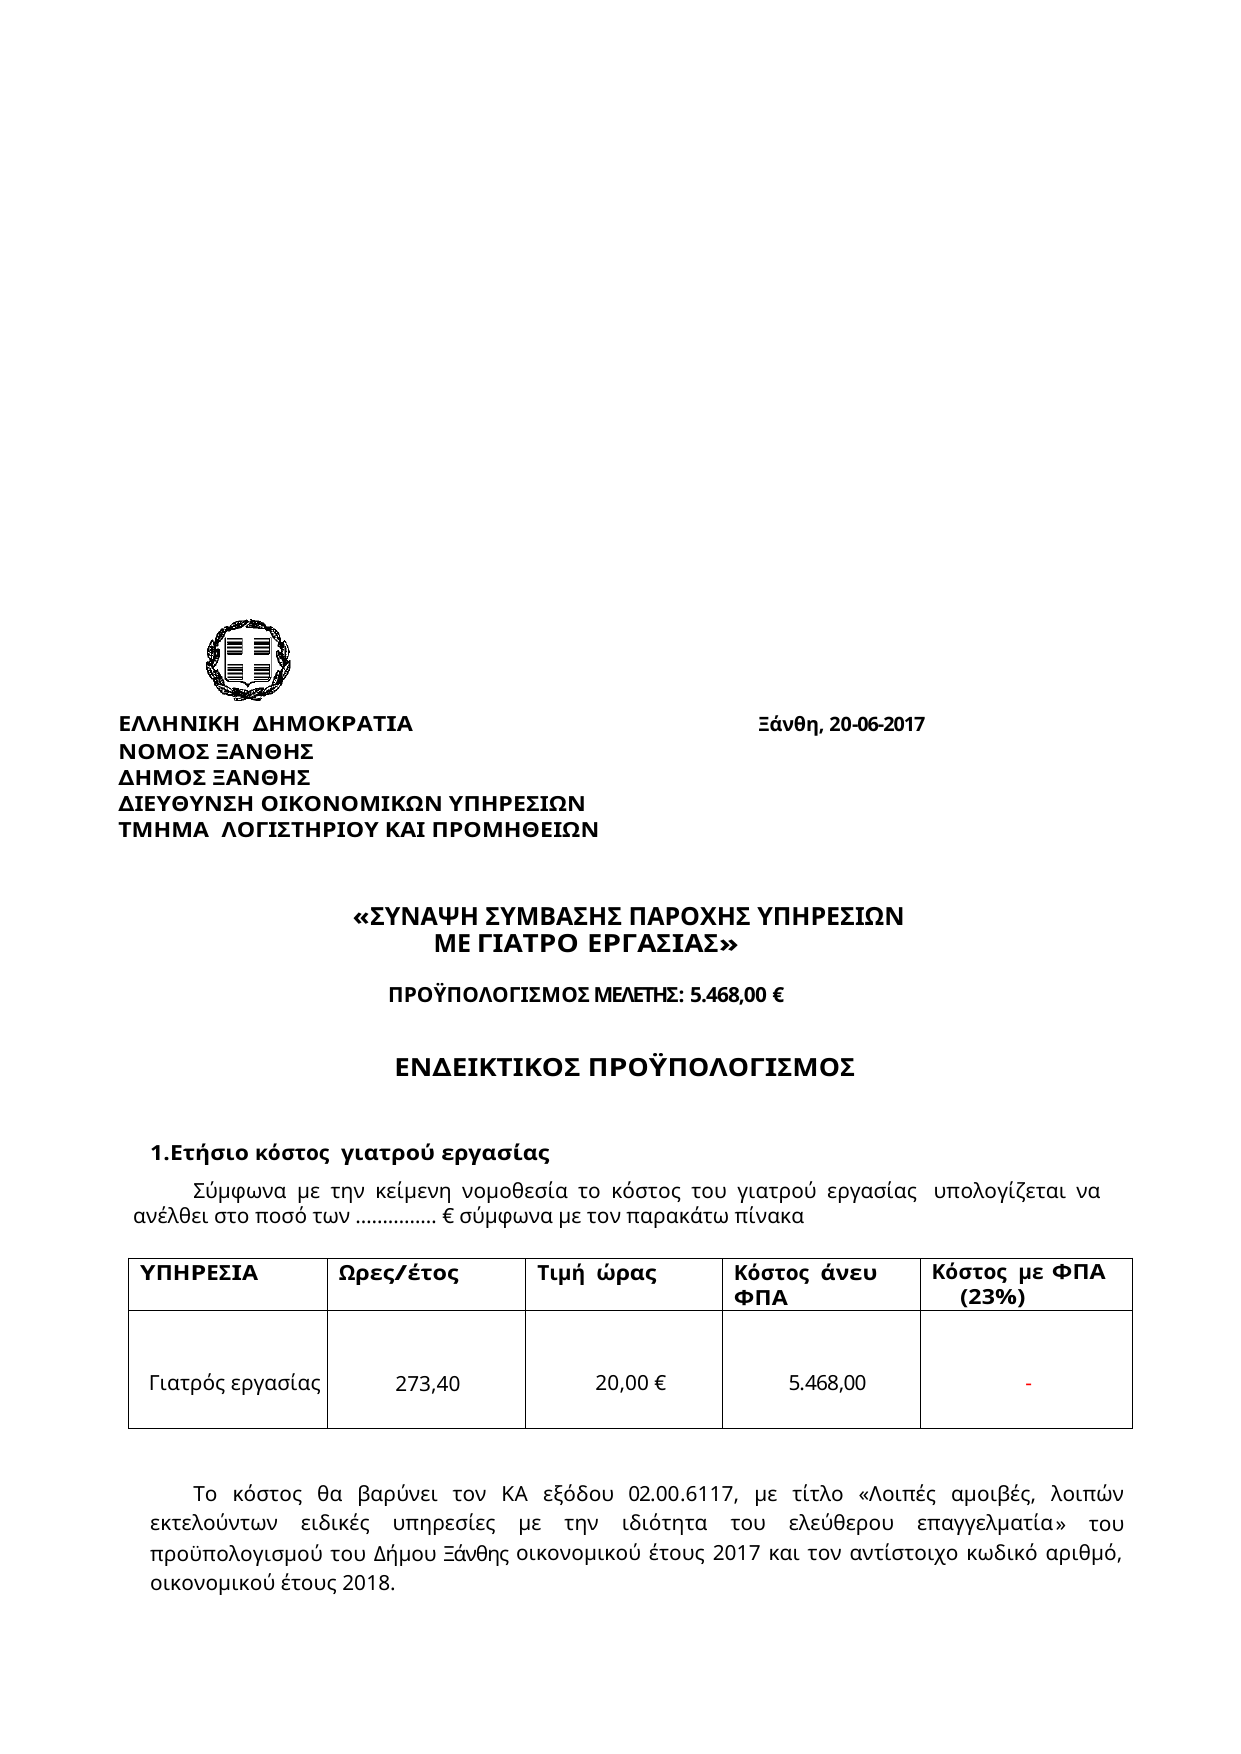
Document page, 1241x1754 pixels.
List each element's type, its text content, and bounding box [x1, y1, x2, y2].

text ΕΝ∆ΕΙΚΤΙΚΟΣ ΠΡΟΫΠΟΛΟΓΙΣΜΟΣ [394, 1049, 1124, 1083]
table_header Ωρες/έτος [328, 1259, 525, 1309]
text Το κόστος θα βαρύνει τον ΚΑ εξόδου 02.00.6117, µε τίτλο «Λοιπές αμοιβές, λοιπών εκτελούντων ειδικές υπηρεσίες με την ιδιότητα του ελεύθερου επαγγελματία» του προϋπολογισμού του Δήμου Ξάνθης οικονομικού έτους 2017 και τον αντίστοιχο κωδικό αριθμό, οικονομικού έτους 2018. [150, 1479, 1124, 1596]
table_cell Γιατρός εργασίας [129, 1311, 327, 1428]
text ∆ΗΜΟΣ ΞΑΝΘΗΣ [118, 766, 1126, 790]
text ∆ΙΕΥΘΥΝΣΗ ΟΙΚΟΝΟΜΙΚΩΝ ΥΠΗΡΕΣΙΩΝ [118, 791, 1126, 816]
table_header Κόστος άνευ ΦΠΑ [723, 1259, 920, 1309]
text ΕΛΛΗΝΙΚΗ ∆ΗΜΟΚΡΑΤΙΑ Ξάνθη, 20-06-2017 [118, 709, 1126, 737]
table_cell 5.468,00 [723, 1311, 920, 1428]
text «ΣΥΝΑΨΗ ΣΥΜΒΑΣΗΣ ΠΑΡΟΧΗΣ ΥΠΗΡΕΣΙΩΝ [133, 899, 1124, 933]
table_header ΥΠΗΡΕΣΙΑ [129, 1259, 327, 1309]
table_cell 20,00 € [526, 1311, 722, 1428]
table_cell 273,40 [328, 1311, 525, 1428]
text ΝΟΜΟΣ ΞΑΝΘΗΣ [118, 737, 1126, 766]
text ΤΜΗΜΑ ΛΟΓΙΣΤΗΡΙΟΥ ΚΑΙ ΠΡΟΜΗΘΕΙΩΝ [118, 817, 1126, 842]
text Σύμφωνα µε την κείμενη νοµοθεσία το κόστος του γιατρού εργασίας υπολογίζεται να ανέλθει στο ποσό των …………… € σύμφωνα µε τον παρακάτω πίνακα [133, 1178, 1100, 1229]
picture [203, 618, 293, 703]
table_header Τιµή ώρας [526, 1259, 722, 1309]
text ΠΡΟΫΠΟΛΟΓΙΣΜΟΣ ΜΕΛΕΤΗΣ: 5.468,00 € [148, 983, 1024, 1008]
table_header Κόστος µε ΦΠΑ (23%) [921, 1259, 1132, 1309]
text ΜΕ ΓΙΑΤΡΟ ΕΡΓΑΣΙΑΣ» [148, 933, 1024, 958]
table_cell - [921, 1311, 1132, 1428]
text 1.Ετήσιο κόστος γιατρού εργασίας [150, 1138, 1124, 1166]
